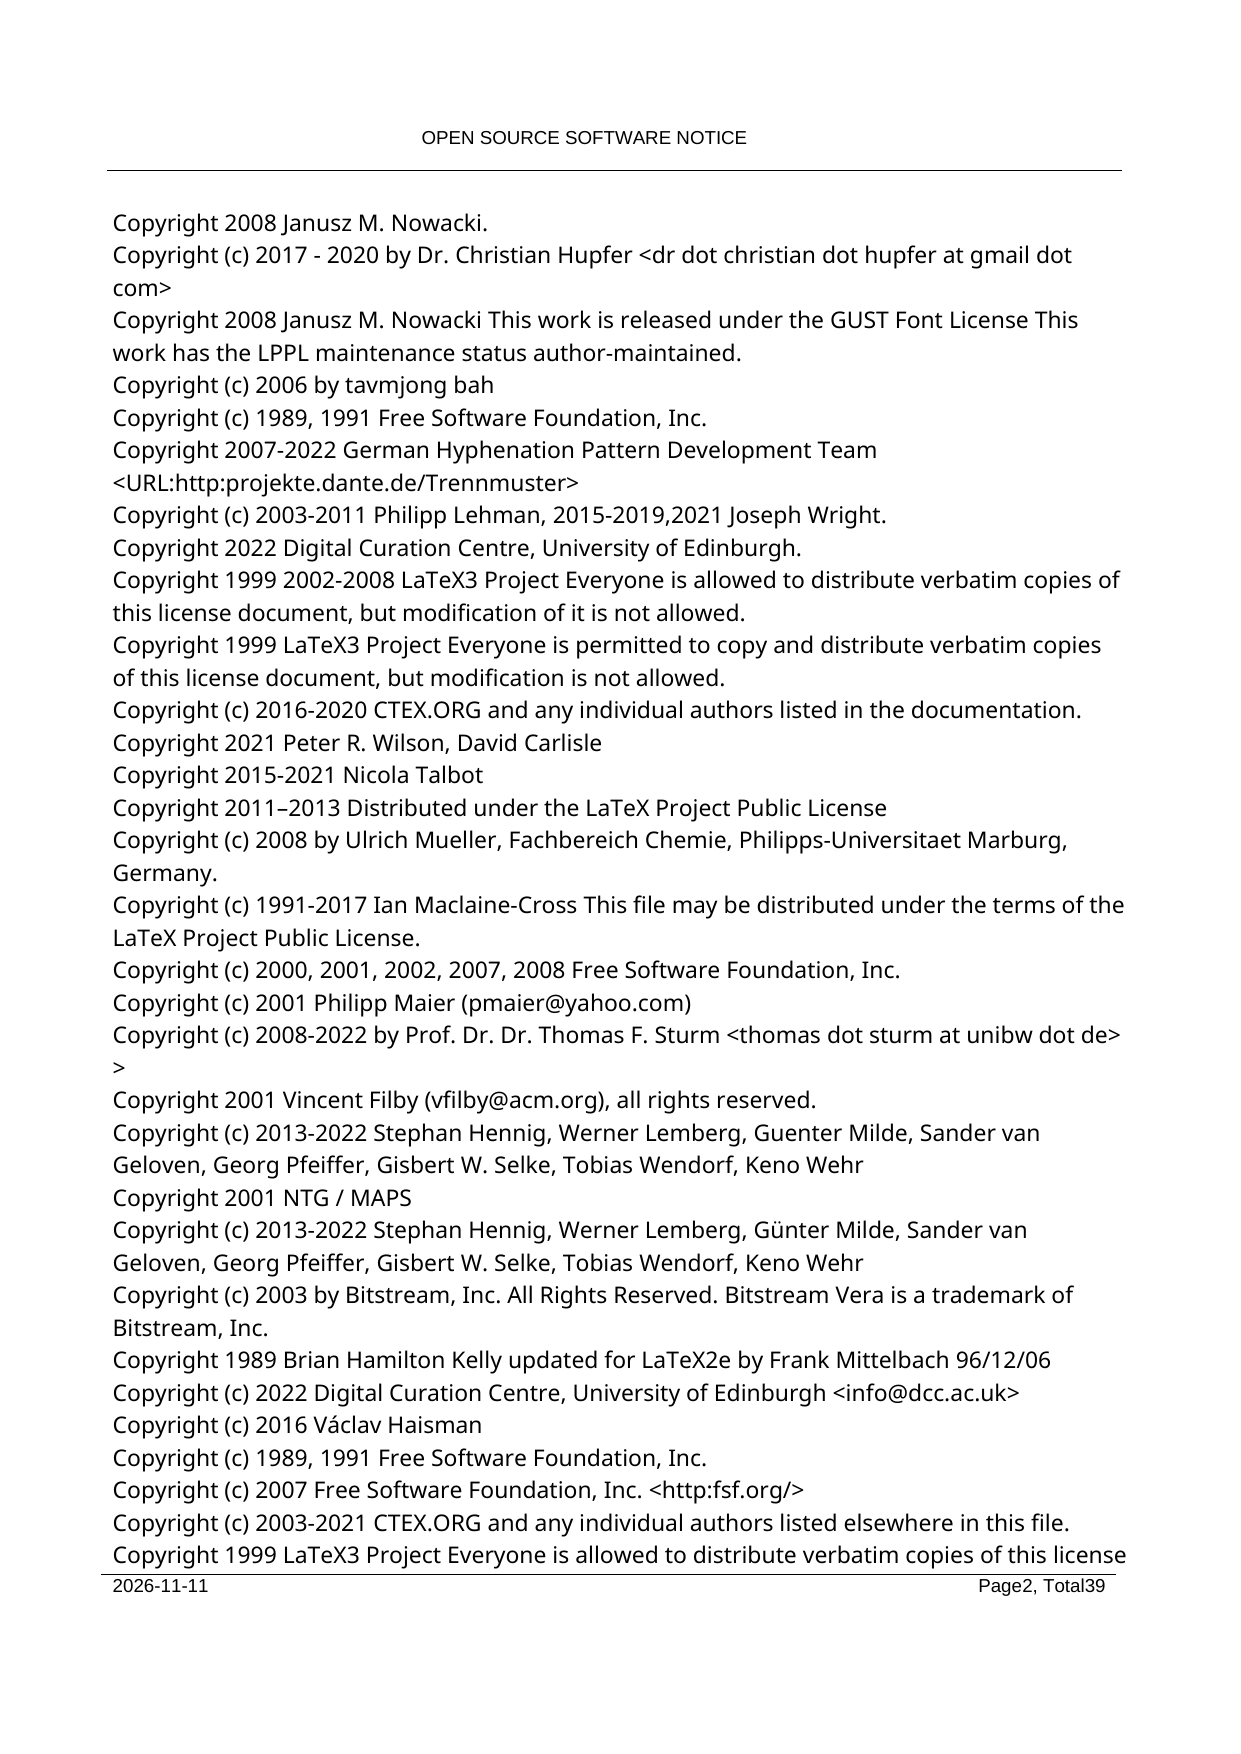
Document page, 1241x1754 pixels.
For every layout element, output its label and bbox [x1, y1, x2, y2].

text [112, 206, 1128, 1571]
